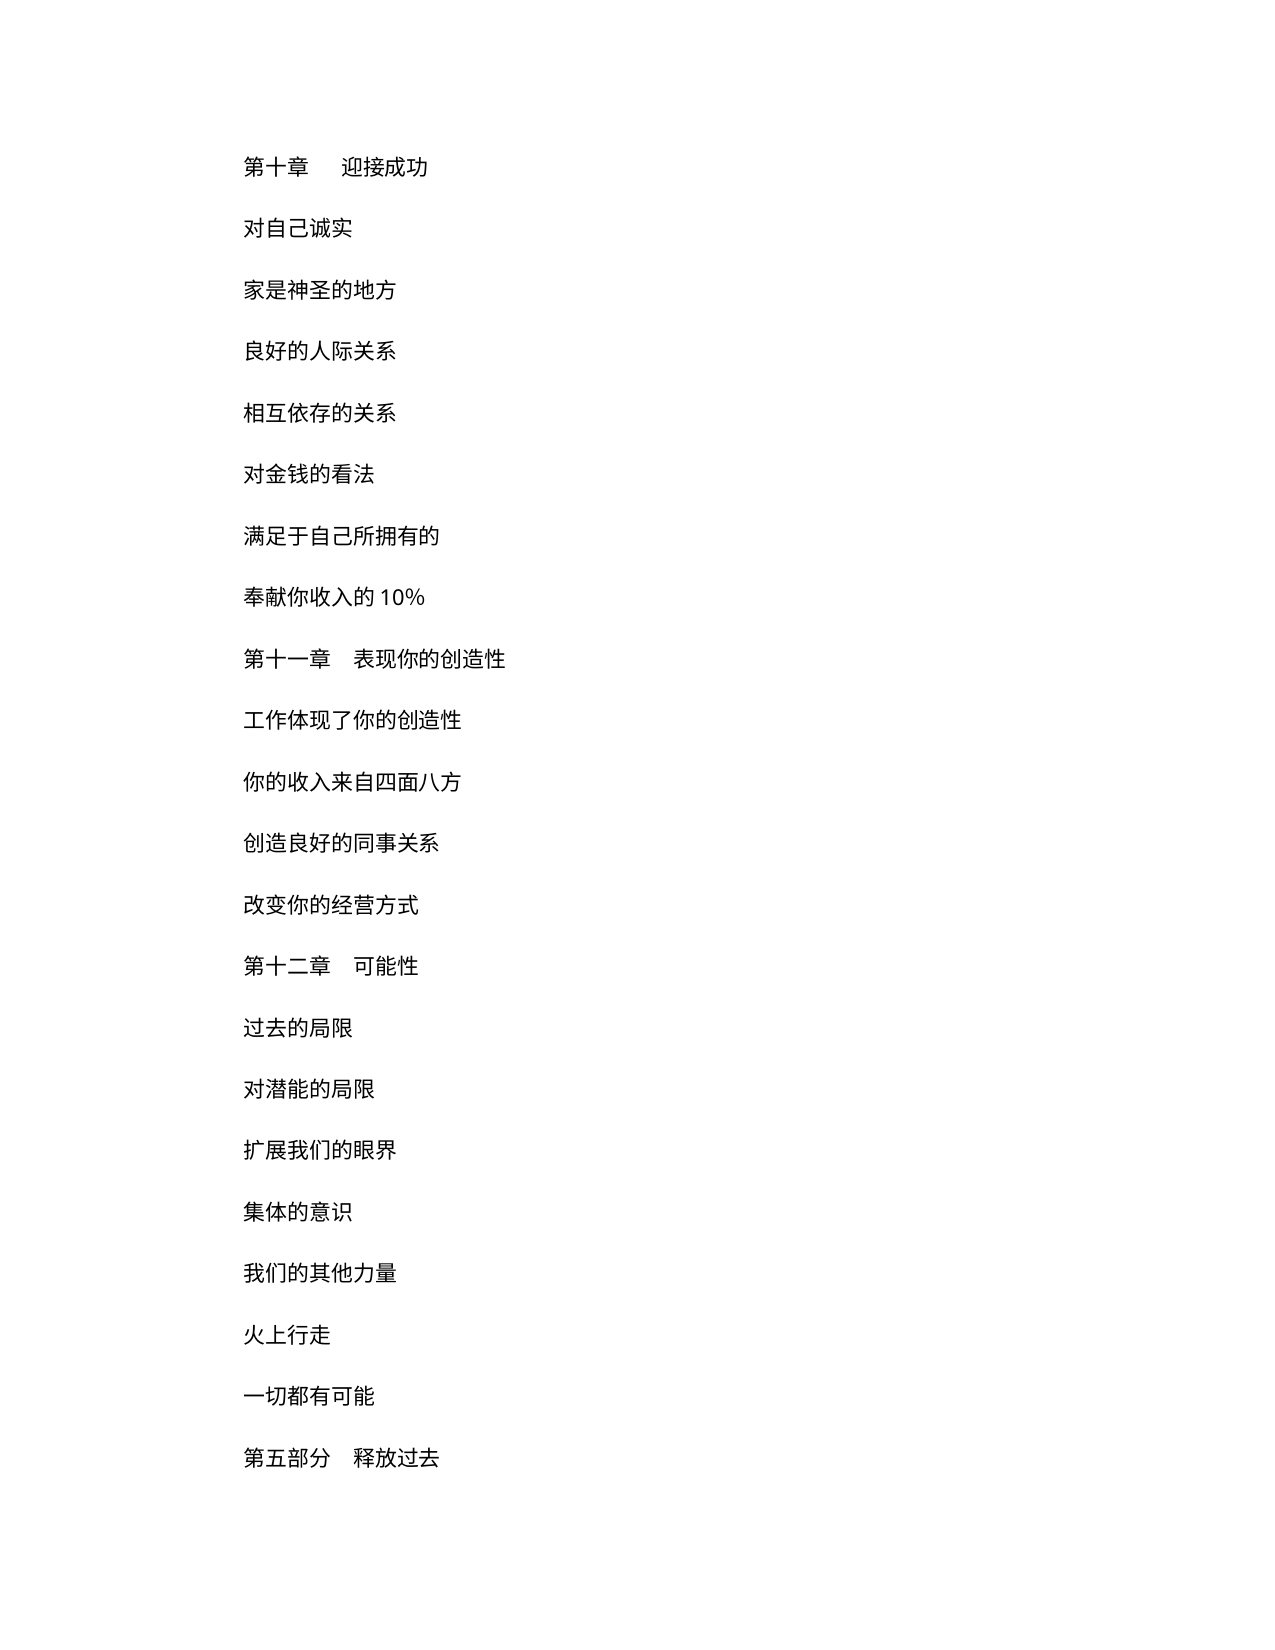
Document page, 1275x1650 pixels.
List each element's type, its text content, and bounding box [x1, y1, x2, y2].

text 第十一章 表现你的创造性 [200, 642, 1075, 673]
text 扩展我们的眼界 [200, 1133, 1075, 1165]
text 火上行走 [200, 1318, 1075, 1349]
text 对自己诚实 [200, 211, 1075, 243]
text 一切都有可能 [200, 1379, 1075, 1411]
text 创造良好的同事关系 [200, 826, 1075, 858]
text 奉献你收入的10％ [200, 580, 1075, 612]
text 良好的人际关系 [200, 334, 1075, 366]
text 对金钱的看法 [200, 457, 1075, 489]
text 满足于自己所拥有的 [200, 519, 1075, 550]
text 第十章 迎接成功 [200, 150, 1075, 182]
text 过去的局限 [200, 1011, 1075, 1042]
text 集体的意识 [200, 1195, 1075, 1227]
text 你的收入来自四面八方 [200, 765, 1075, 796]
text 第十二章 可能性 [200, 949, 1075, 981]
text 相互依存的关系 [200, 396, 1075, 427]
text 家是神圣的地方 [200, 273, 1075, 304]
text 改变你的经营方式 [200, 888, 1075, 919]
text 对潜能的局限 [200, 1072, 1075, 1104]
text 工作体现了你的创造性 [200, 703, 1075, 735]
text 我们的其他力量 [200, 1256, 1075, 1288]
text 第五部分 释放过去 [200, 1441, 1075, 1472]
